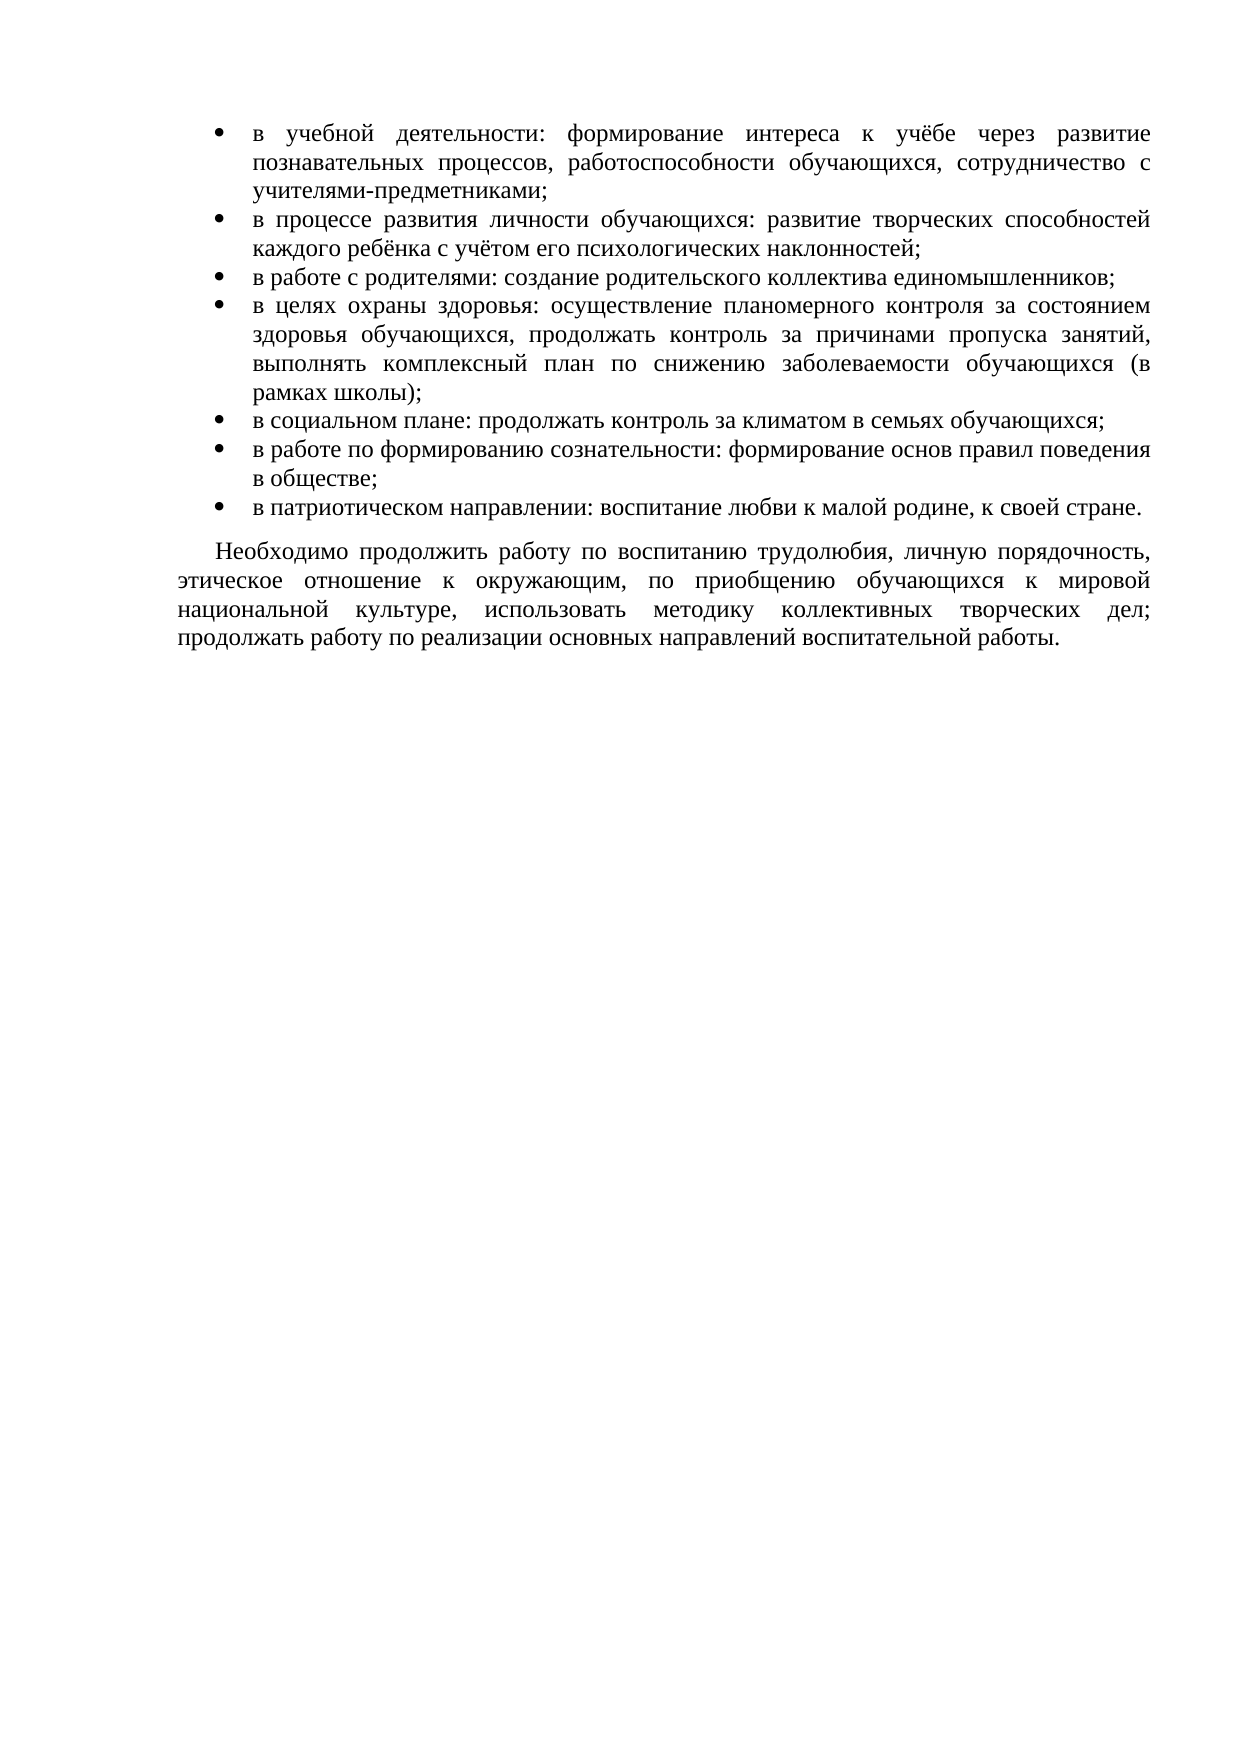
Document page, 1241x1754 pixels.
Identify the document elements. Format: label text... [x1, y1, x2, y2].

list в работе с родителями: создание родительского коллектива единомышленников; [215, 262, 1152, 291]
text Необходимо продолжить работу по воспитанию трудолюбия, личную порядочность, этическое отношение к окружающим, по приобщению обучающихся к мировой национальной культуре, использовать методику коллективных творческих дел; продолжать работу по реализации основных направлений воспитательной работы. [177, 536, 1152, 651]
list в патриотическом направлении: воспитание любви к малой родине, к своей стране. [215, 492, 1152, 521]
list в социальном плане: продолжать контроль за климатом в семьях обучающихся; [215, 406, 1152, 434]
list в работе по формированию сознательности: формирование основ правил поведения в обществе; [215, 434, 1152, 492]
list в целях охраны здоровья: осуществление планомерного контроля за состоянием здоровья обучающихся, продолжать контроль за причинами пропуска занятий, выполнять комплексный план по снижению заболеваемости обучающихся (в рамках школы); [215, 291, 1152, 406]
list в процессе развития личности обучающихся: развитие творческих способностей каждого ребёнка с учётом его психологических наклонностей; [215, 204, 1152, 262]
list в учебной деятельности: формирование интереса к учёбе через развитие познавательных процессов, работоспособности обучающихся, сотрудничество с учителями-предметниками; [215, 118, 1152, 204]
